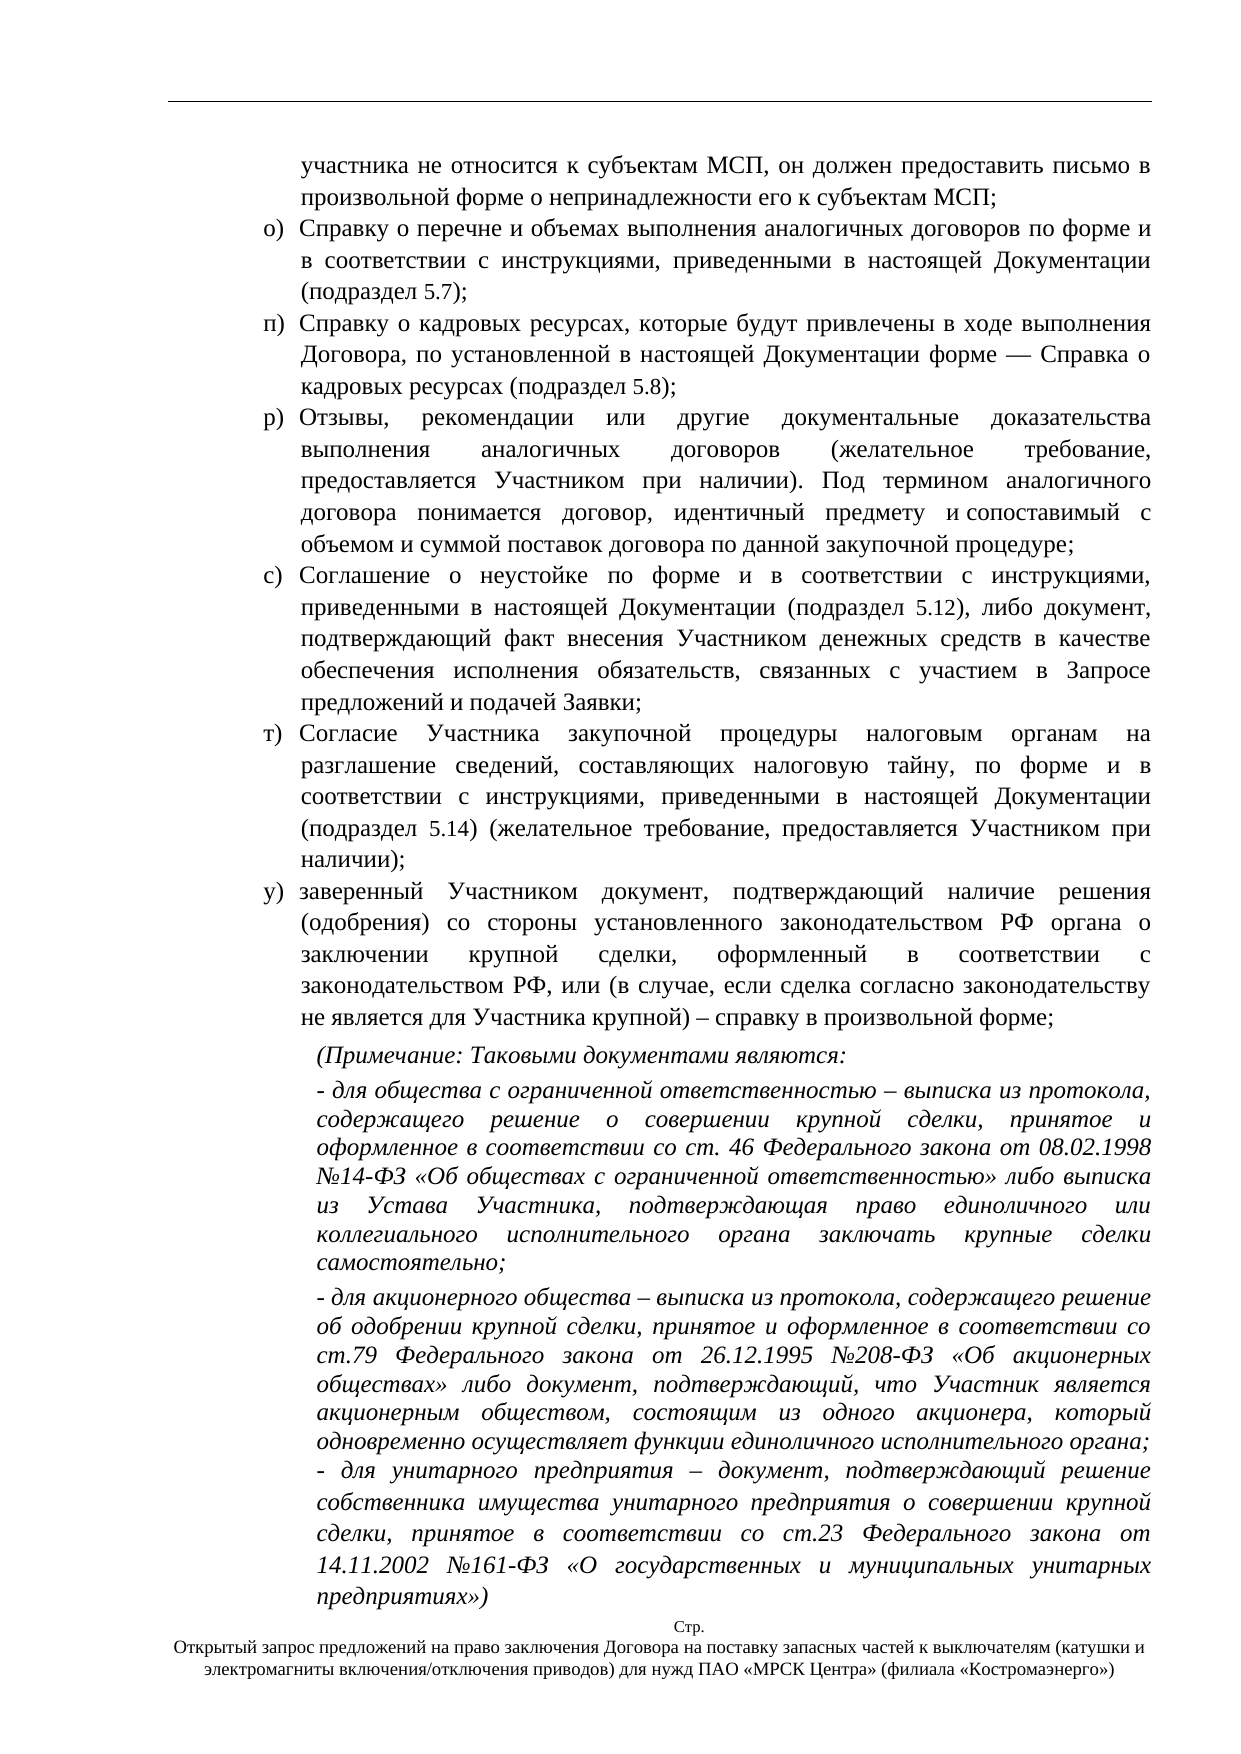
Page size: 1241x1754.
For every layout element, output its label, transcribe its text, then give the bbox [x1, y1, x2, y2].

list заверенный Участником документ, подтверждающий наличие решения (одобрения) со стороны установленного законодательством РФ органа о заключении крупной сделки, оформленный в соответствии с законодательством РФ, или (в случае, если сделка согласно законодательству не является для Участника крупной) – справку в произвольной форме; [263, 876, 1152, 1031]
list Соглашение о неустойке по форме и в соответствии с инструкциями, приведенными в настоящей Документации (подраздел 5.12), либо документ, подтверждающий факт внесения Участником денежных средств в качестве обеспечения исполнения обязательств, связанных с участием в Запросе предложений и подачей Заявки; [263, 560, 1152, 715]
list (Примечание: Таковыми документами являются: [316, 1040, 1152, 1069]
list Согласие Участника закупочной процедуры налоговым органам на разглашение сведений, составляющих налоговую тайну, по форме и в соответствии с инструкциями, приведенными в настоящей Документации (подраздел 5.14) (желательное требование, предоставляется Участником при наличии); [263, 718, 1152, 873]
list Отзывы, рекомендации или другие документальные доказательства выполнения аналогичных договоров (желательное требование, предоставляется Участником при наличии). Под термином аналогичного договора понимается договор, идентичный предмету и сопоставимый с объемом и суммой поставок договора по данной закупочной процедуре; [263, 402, 1152, 557]
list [263, 150, 1152, 210]
list Справку о перечне и объемах выполнения аналогичных договоров по форме и в соответствии с инструкциями, приведенными в настоящей Документации (подраздел 5.7); [263, 213, 1152, 305]
list - для акционерного общества – выписка из протокола, содержащего решение об одобрении крупной сделки, принятое и оформленное в соответствии со ст.79 Федерального закона от 26.12.1995 №208-ФЗ «Об акционерных обществах» либо документ, подтверждающий, что Участник является акционерным обществом, состоящим из одного акционера, который одновременно осуществляет функции единоличного исполнительного органа; [316, 1282, 1152, 1455]
list - для унитарного предприятия – документ, подтверждающий решение собственника имущества унитарного предприятия о совершении крупной сделки, принятое в соответствии со ст.23 Федерального закона от 14.11.2002 №161-ФЗ «О государственных и муниципальных унитарных предприятиях») [316, 1455, 1152, 1610]
list - для общества с ограниченной ответственностью – выписка из протокола, содержащего решение о совершении крупной сделки, принятое и оформленное в соответствии со ст. 46 Федерального закона от 08.02.1998 №14-ФЗ «Об обществах с ограниченной ответственностью» либо выписка из Устава Участника, подтверждающая право единоличного или коллегиального исполнительного органа заключать крупные сделки самостоятельно; [316, 1075, 1152, 1276]
list Справку о кадровых ресурсах, которые будут привлечены в ходе выполнения Договора, по установленной в настоящей Документации форме — Справка о кадровых ресурсах (подраздел 5.8); [263, 308, 1152, 400]
